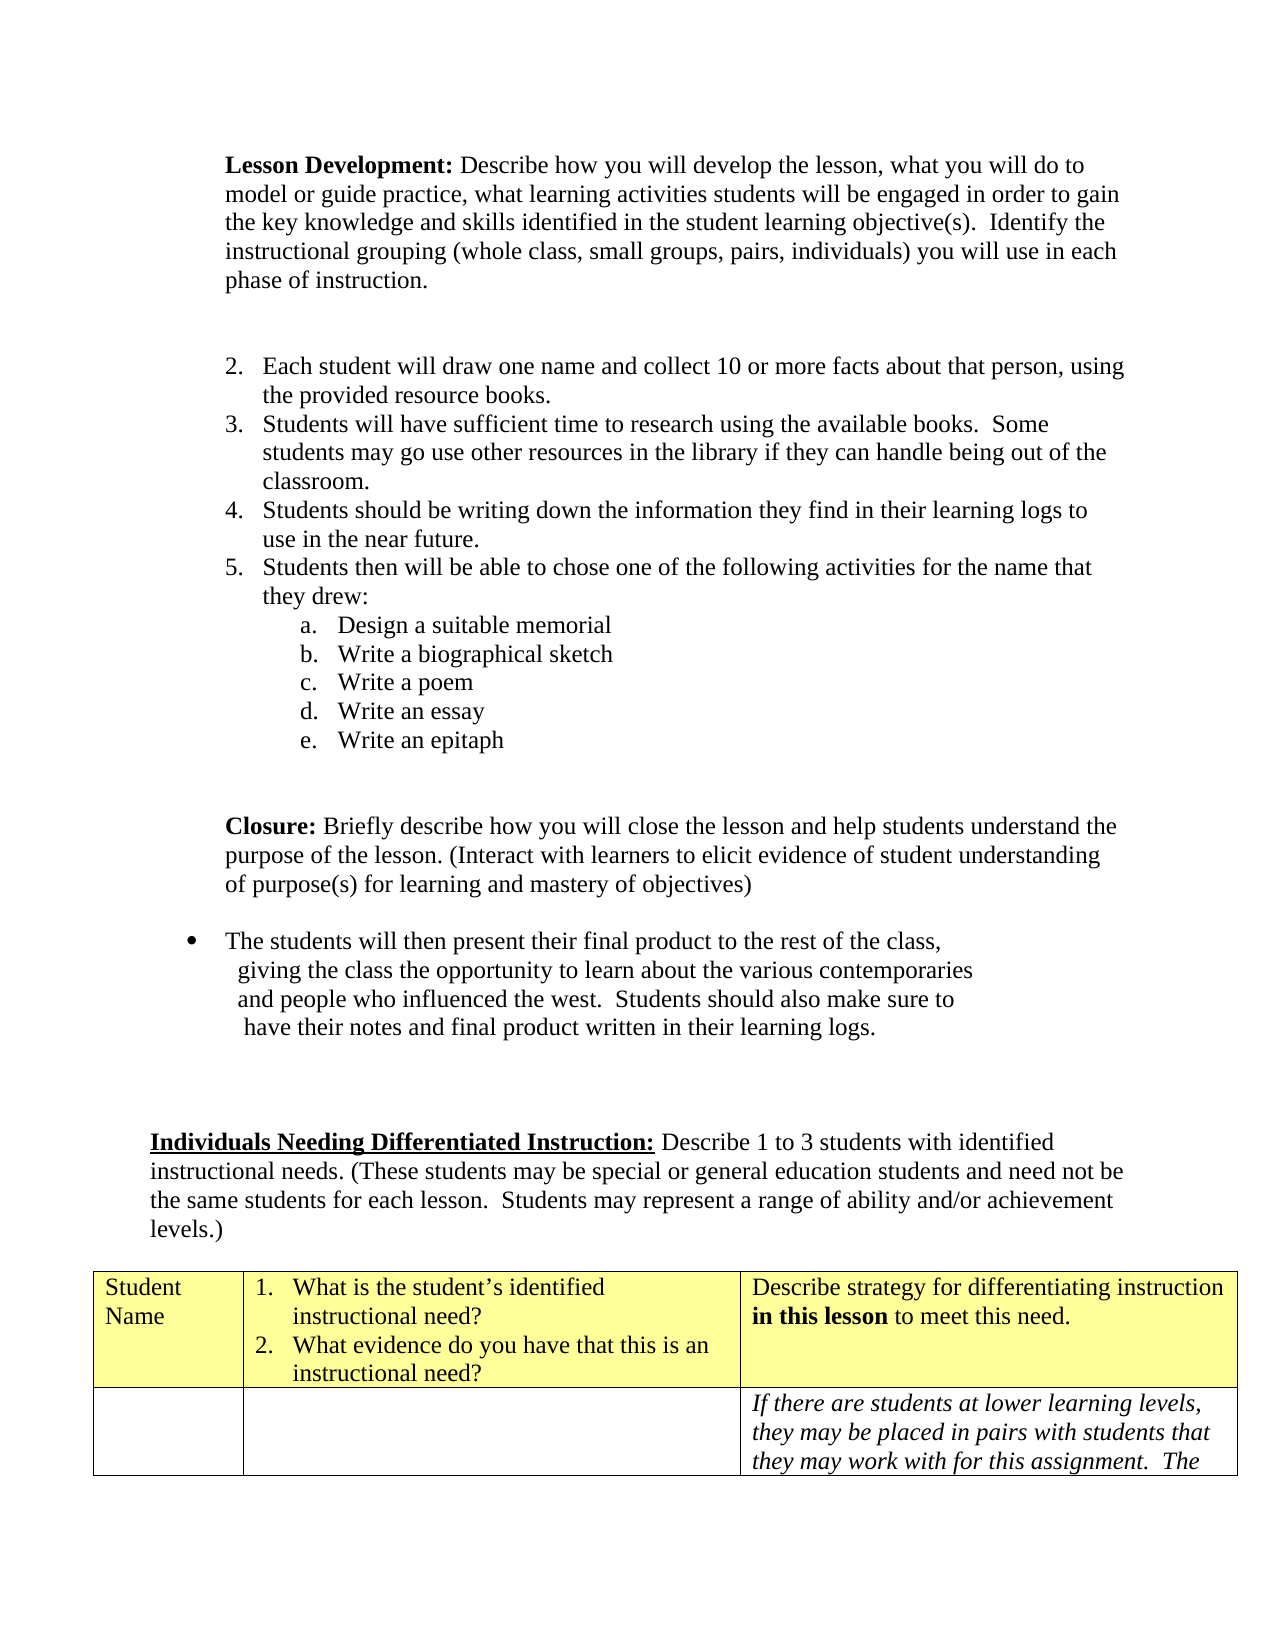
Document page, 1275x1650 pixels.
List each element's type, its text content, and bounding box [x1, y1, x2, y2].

text e. Write an epitaph [300, 725, 1125, 754]
text and people who influenced the west. Students should also make sure to [150, 984, 1125, 1012]
text Closure: Briefly describe how you will close the lesson and help students understand the purpose of the lesson. (Interact with learners to elicit evidence of student understanding of purpose(s) for learning and mastery of objectives) [225, 811, 1125, 897]
table_header What is the student’s identified instructional need? What evidence do you have that this is an instructional need? [244, 1272, 740, 1387]
list Each student will draw one name and collect 10 or more facts about that person, using the provided resource books. [225, 351, 1125, 409]
list Students will have sufficient time to research using the available books. Some students may go use other resources in the library if they can handle being out of the classroom. [225, 409, 1125, 495]
text c. Write a poem [300, 667, 1125, 696]
text have their notes and final product written in their learning logs. [150, 1012, 1125, 1041]
table_cell [244, 1388, 740, 1474]
list The students will then present their final product to the rest of the class, [187, 926, 1125, 955]
text d. Write an essay [300, 696, 1125, 725]
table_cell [741, 1388, 1237, 1474]
table_header Student Name [94, 1272, 243, 1387]
text Individuals Needing Differentiated Instruction: Describe 1 to 3 students with identified instructional needs. (These students may be special or general education students and need not be the same students for each lesson. Students may represent a range of ability and/or achievement levels.) [150, 1127, 1125, 1242]
text giving the class the opportunity to learn about the various contemporaries [150, 955, 1125, 984]
table_header Describe strategy for differentiating instruction in this lesson to meet this need. [741, 1272, 1237, 1387]
text b. Write a biographical sketch [300, 639, 1125, 667]
list Students then will be able to chose one of the following activities for the name that they drew: [225, 552, 1125, 610]
text a. Design a suitable memorial [300, 610, 1125, 639]
text Lesson Development: Describe how you will develop the lesson, what you will do to model or guide practice, what learning activities students will be engaged in order to gain the key knowledge and skills identified in the student learning objective(s). Identify the instructional grouping (whole class, small groups, pairs, individuals) you will use in each phase of instruction. [225, 150, 1125, 294]
table_cell [94, 1388, 243, 1474]
list Students should be writing down the information they find in their learning logs to use in the near future. [225, 495, 1125, 552]
